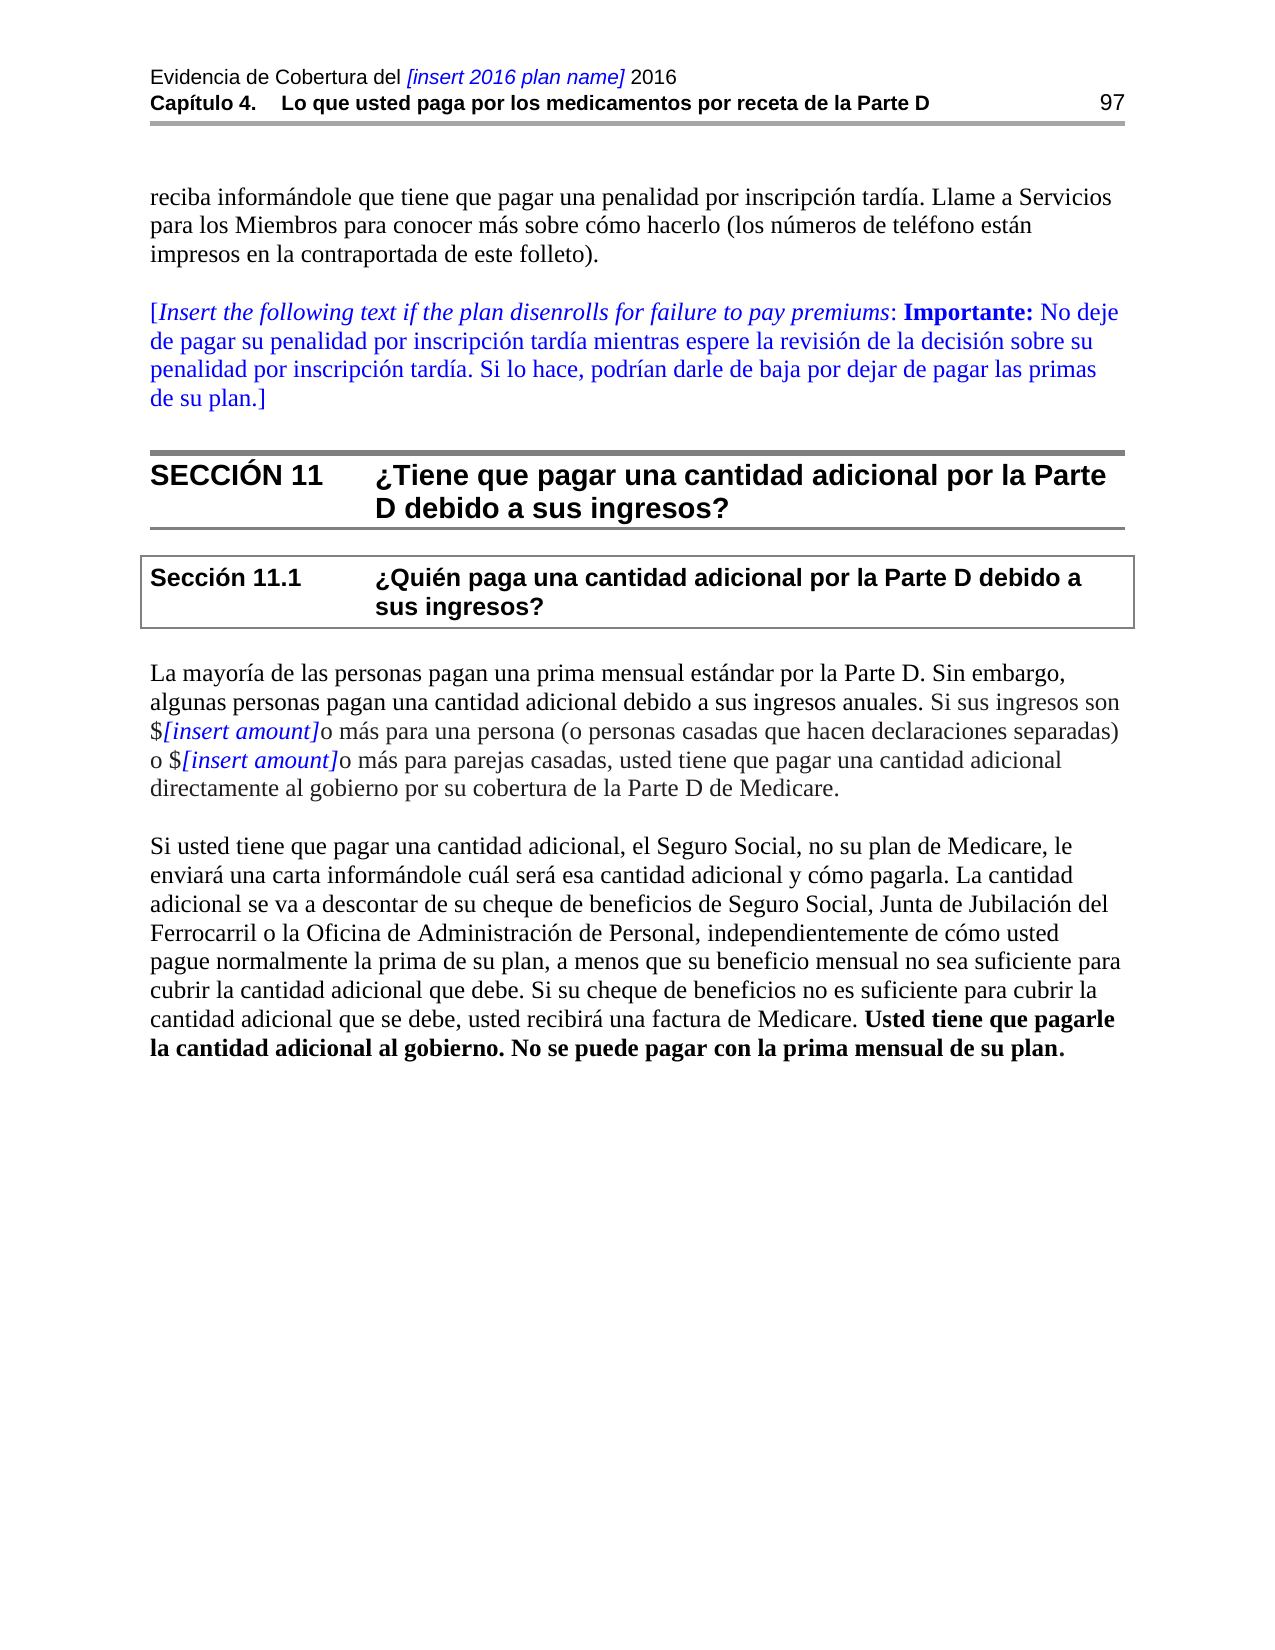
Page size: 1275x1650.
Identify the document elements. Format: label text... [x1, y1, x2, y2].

text La mayoría de las personas pagan una prima mensual estándar por la Parte D. Sin embargo, algunas personas pagan una cantidad adicional debido a sus ingresos anuales. Si sus ingresos son $[insert amount]o más para una persona (o personas casadas que hacen declaraciones separadas) o $[insert amount]o más para parejas casadas, usted tiene que pagar una cantidad adicional directamente al gobierno por su cobertura de la Parte D de Medicare. [150, 658, 1125, 802]
text [Insert the following text if the plan disenrolls for failure to pay premiums: Importante: No deje de pagar su penalidad por inscripción tardía mientras espere la revisión de la decisión sobre su penalidad por inscripción tardía. Si lo hace, podrían darle de baja por dejar de pagar las primas de su plan.] [150, 297, 1125, 412]
subtitle SECCIÓN 11 ¿Tiene que pagar una cantidad adicional por la Parte D debido a sus ingresos? [150, 456, 1125, 527]
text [150, 182, 1125, 268]
subtitle Sección 11.1 ¿Quién paga una cantidad adicional por la Parte D debido a sus ingresos? [142, 557, 1133, 627]
text Si usted tiene que pagar una cantidad adicional, el Seguro Social, no su plan de Medicare, le enviará una carta informándole cuál será esa cantidad adicional y cómo pagarla. La cantidad adicional se va a descontar de su cheque de beneficios de Seguro Social, Junta de Jubilación del Ferrocarril o la Oficina de Administración de Personal, independientemente de cómo usted pague normalmente la prima de su plan, a menos que su beneficio mensual no sea suficiente para cubrir la cantidad adicional que debe. Si su cheque de beneficios no es suficiente para cubrir la cantidad adicional que se debe, usted recibirá una factura de Medicare. Usted tiene que pagarle la cantidad adicional al gobierno. No se puede pagar con la prima mensual de su plan. [150, 831, 1125, 1061]
